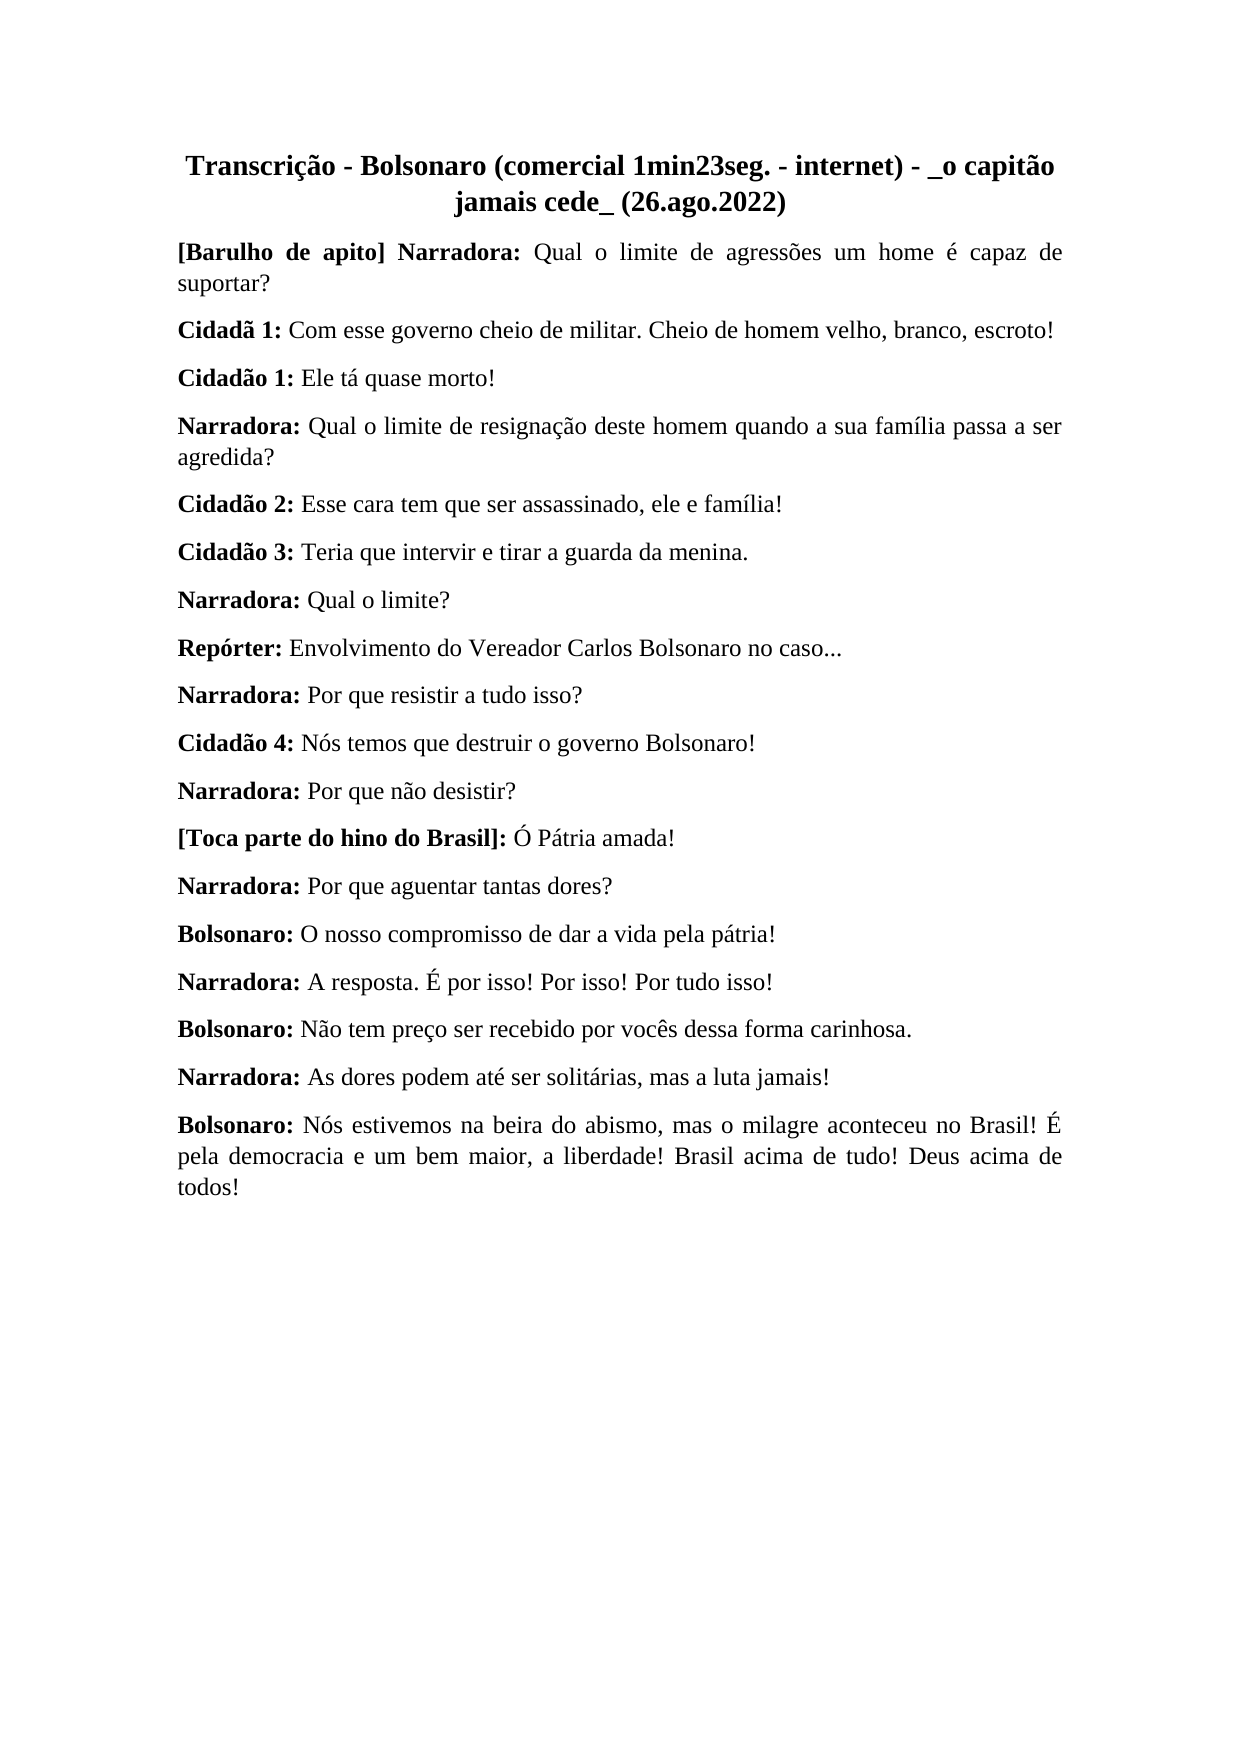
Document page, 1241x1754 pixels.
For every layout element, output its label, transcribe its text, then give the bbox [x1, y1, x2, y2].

text Narradora: Qual o limite de resignação deste homem quando a sua família passa a ser agredida? [177, 411, 1063, 471]
text Narradora: Por que resistir a tudo isso? [177, 680, 1063, 709]
text Cidadão 2: Esse cara tem que ser assassinado, ele e família! [177, 489, 1063, 518]
text Narradora: As dores podem até ser solitárias, mas a luta jamais! [177, 1062, 1063, 1091]
text Cidadão 1: Ele tá quase morto! [177, 363, 1063, 392]
text Bolsonaro: O nosso compromisso de dar a vida pela pátria! [177, 919, 1063, 948]
text Bolsonaro: Não tem preço ser recebido por vocês dessa forma carinhosa. [177, 1014, 1063, 1043]
text Narradora: A resposta. É por isso! Por isso! Por tudo isso! [177, 967, 1063, 995]
text Narradora: Por que não desistir? [177, 776, 1063, 804]
text Repórter: Envolvimento do Vereador Carlos Bolsonaro no caso... [177, 633, 1063, 661]
text Cidadã 1: Com esse governo cheio de militar. Cheio de homem velho, branco, escroto! [177, 315, 1063, 344]
text Transcrição - Bolsonaro (comercial 1min23seg. - internet) - _o capitão jamais cede_ (26.ago.2022) [177, 148, 1063, 217]
text [Barulho de apito] Narradora: Qual o limite de agressões um home é capaz de suportar? [177, 237, 1063, 296]
text Cidadão 3: Teria que intervir e tirar a guarda da menina. [177, 537, 1063, 566]
text Narradora: Por que aguentar tantas dores? [177, 871, 1063, 900]
text Narradora: Qual o limite? [177, 585, 1063, 614]
text Bolsonaro: Nós estivemos na beira do abismo, mas o milagre aconteceu no Brasil! É pela democracia e um bem maior, a liberdade! Brasil acima de tudo! Deus acima de todos! [177, 1110, 1063, 1201]
text Cidadão 4: Nós temos que destruir o governo Bolsonaro! [177, 728, 1063, 757]
text [Toca parte do hino do Brasil]: Ó Pátria amada! [177, 823, 1063, 852]
